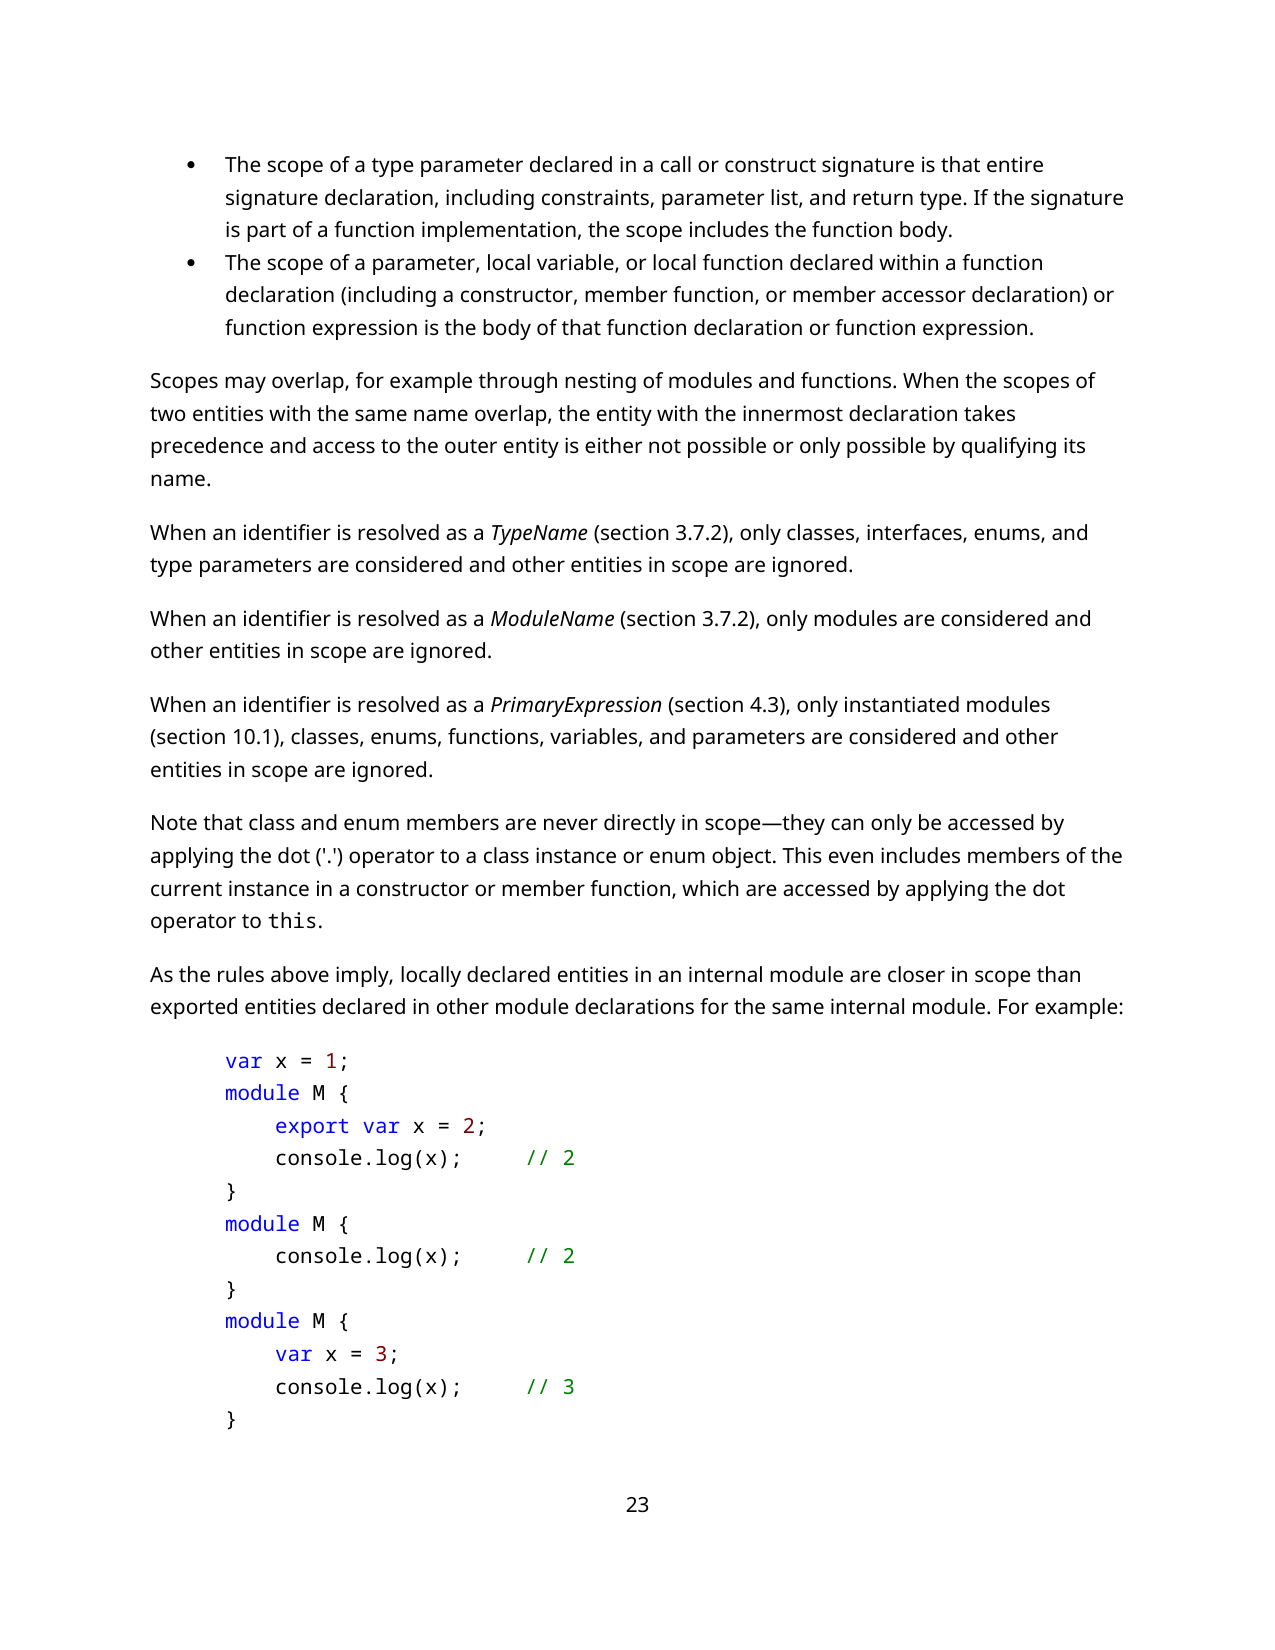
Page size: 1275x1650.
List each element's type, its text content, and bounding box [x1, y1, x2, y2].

text var x = 1; module M { export var x = 2; console.log(x); // 2 } module M { console.log(x); // 2 } module M { var x = 3; console.log(x); // 3 } [225, 1046, 1125, 1433]
text As the rules above imply, locally declared entities in an internal module are closer in scope than exported entities declared in other module declarations for the same internal module. For example: [150, 960, 1125, 1021]
text When an identifier is resolved as a TypeName (section 3..2), only classes, interfaces, enums, and type parameters are considered and other entities in scope are ignored. [150, 518, 1125, 579]
text When an identifier is resolved as a PrimaryExpression (section 4.3), only instantiated modules (section 10.1), classes, enums, functions, variables, and parameters are considered and other entities in scope are ignored. [150, 690, 1125, 783]
list The scope of a parameter, local variable, or local function declared within a function declaration (including a constructor, member function, or member accessor declaration) or function expression is the body of that function declaration or function expression. [187, 248, 1125, 341]
text Scopes may overlap, for example through nesting of modules and functions. When the scopes of two entities with the same name overlap, the entity with the innermost declaration takes precedence and access to the outer entity is either not possible or only possible by qualifying its name. [150, 366, 1125, 493]
text Note that class and enum members are never directly in scope—they can only be accessed by applying the dot ('.') operator to a class instance or enum object. This even includes members of the current instance in a constructor or member function, which are accessed by applying the dot operator to this. [150, 808, 1125, 935]
text When an identifier is resolved as a ModuleName (section 3..2), only modules are considered and other entities in scope are ignored. [150, 604, 1125, 665]
list The scope of a type parameter declared in a call or construct signature is that entire signature declaration, including constraints, parameter list, and return type. If the signature is part of a function implementation, the scope includes the function body. [187, 150, 1125, 244]
